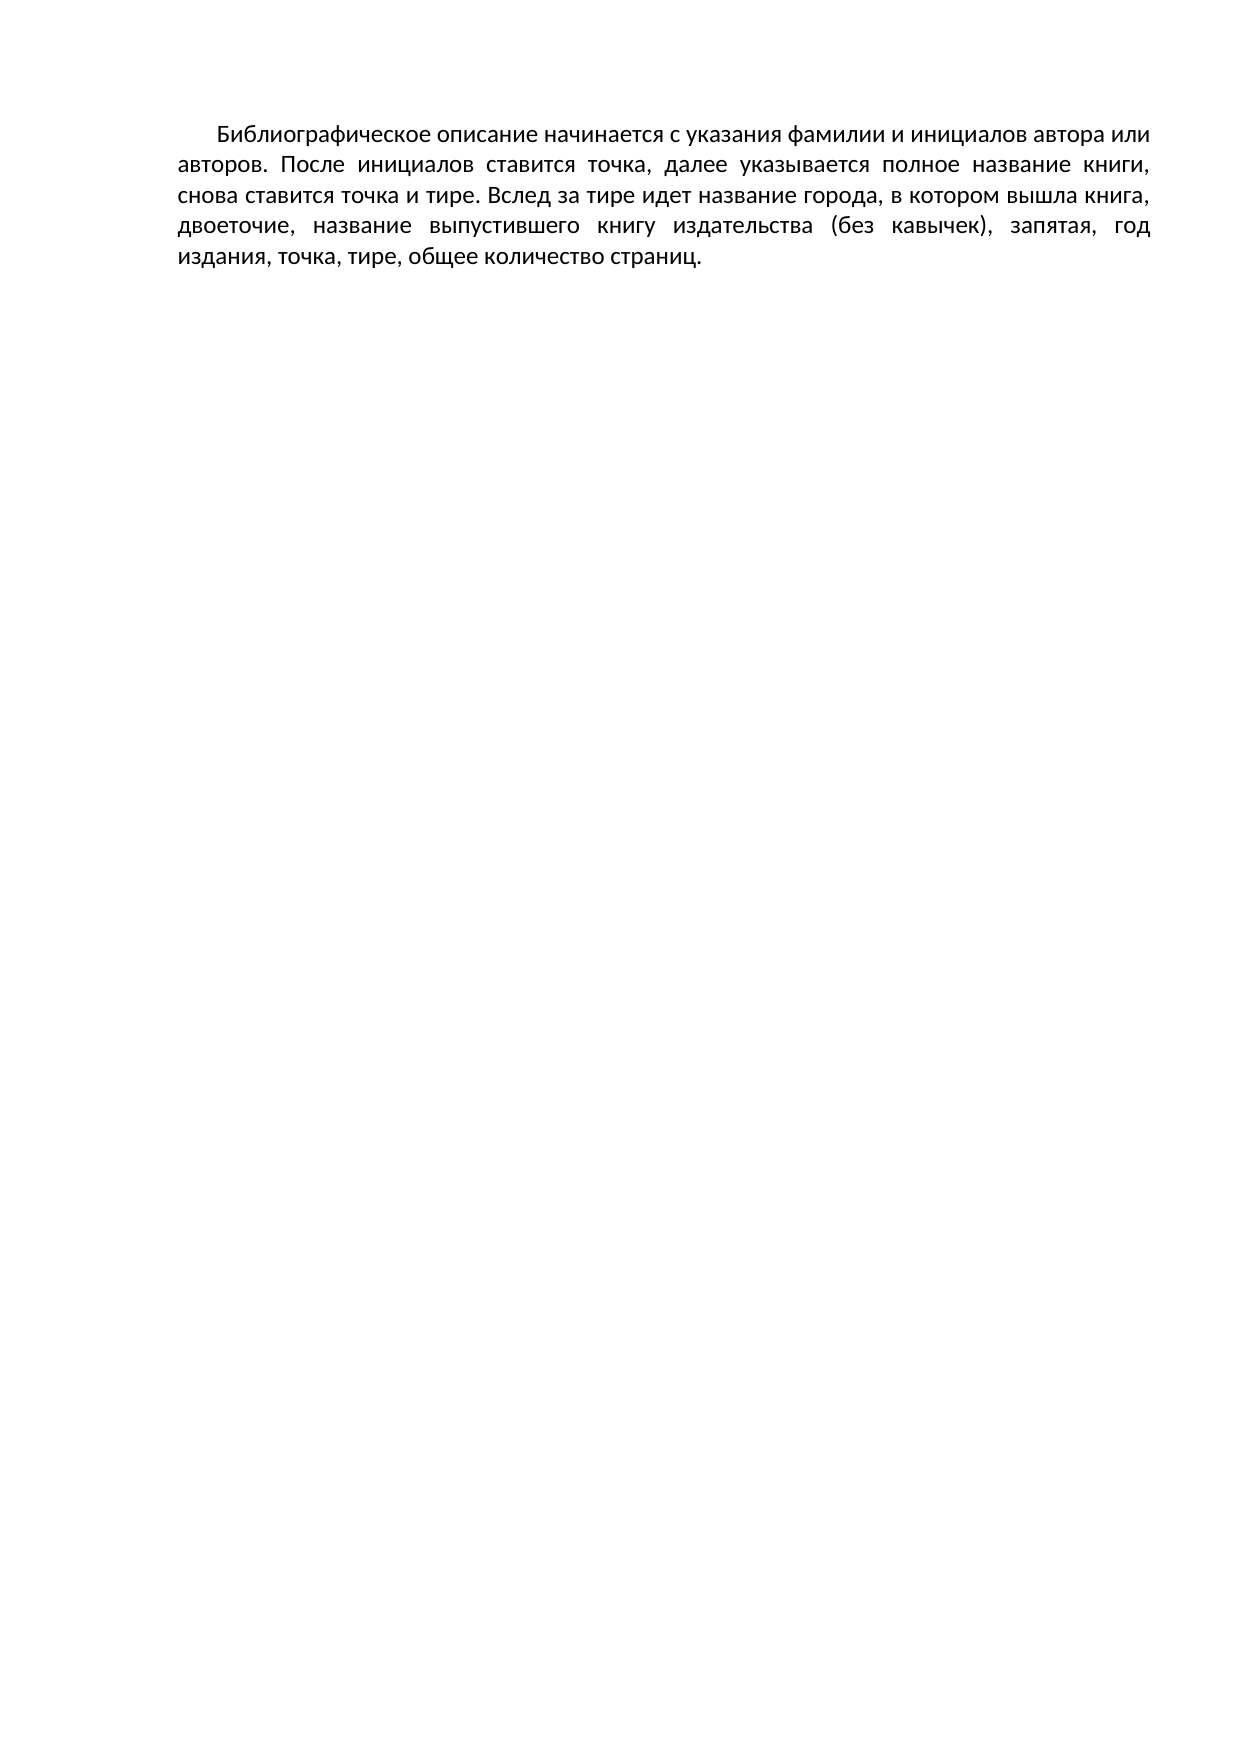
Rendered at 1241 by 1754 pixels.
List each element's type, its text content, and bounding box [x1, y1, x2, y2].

text Библиографическое описание начинается с указания фамилии и инициалов автора или авторов. После инициалов ставится точка, далее указывается полное название книги, снова ставится точка и тире. Вслед за тире идет название города, в котором вышла книга, двоеточие, название выпустившего книгу издательства (без кавычек), запятая, год издания, точка, тире, общее количество страниц. [177, 118, 1152, 271]
